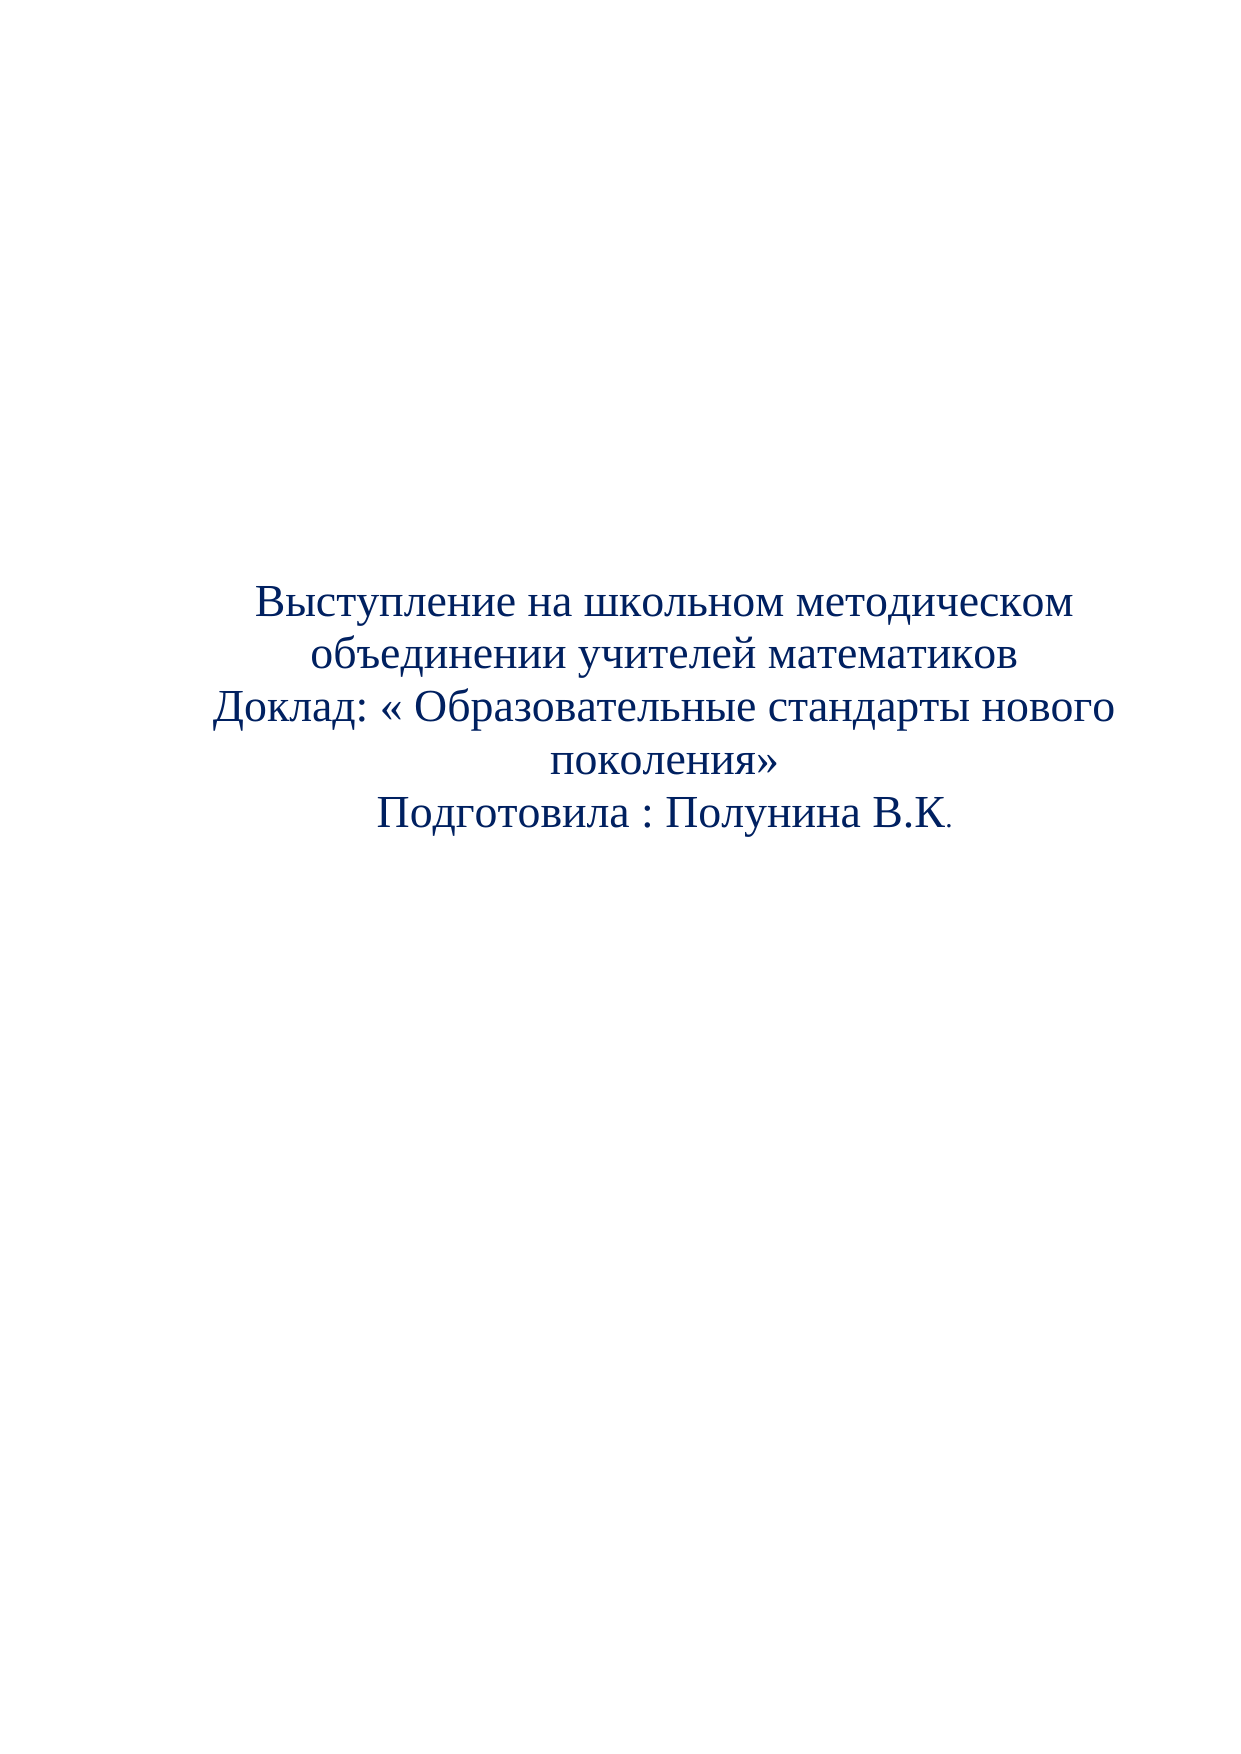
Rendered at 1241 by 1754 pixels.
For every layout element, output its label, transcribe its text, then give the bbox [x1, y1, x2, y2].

text Доклад: « Образовательные стандарты нового поколения» [177, 679, 1152, 784]
text Выступление на школьном методическом объединении учителей математиков [177, 573, 1152, 679]
text Подготовила : Полунина В.К. [177, 784, 1152, 837]
